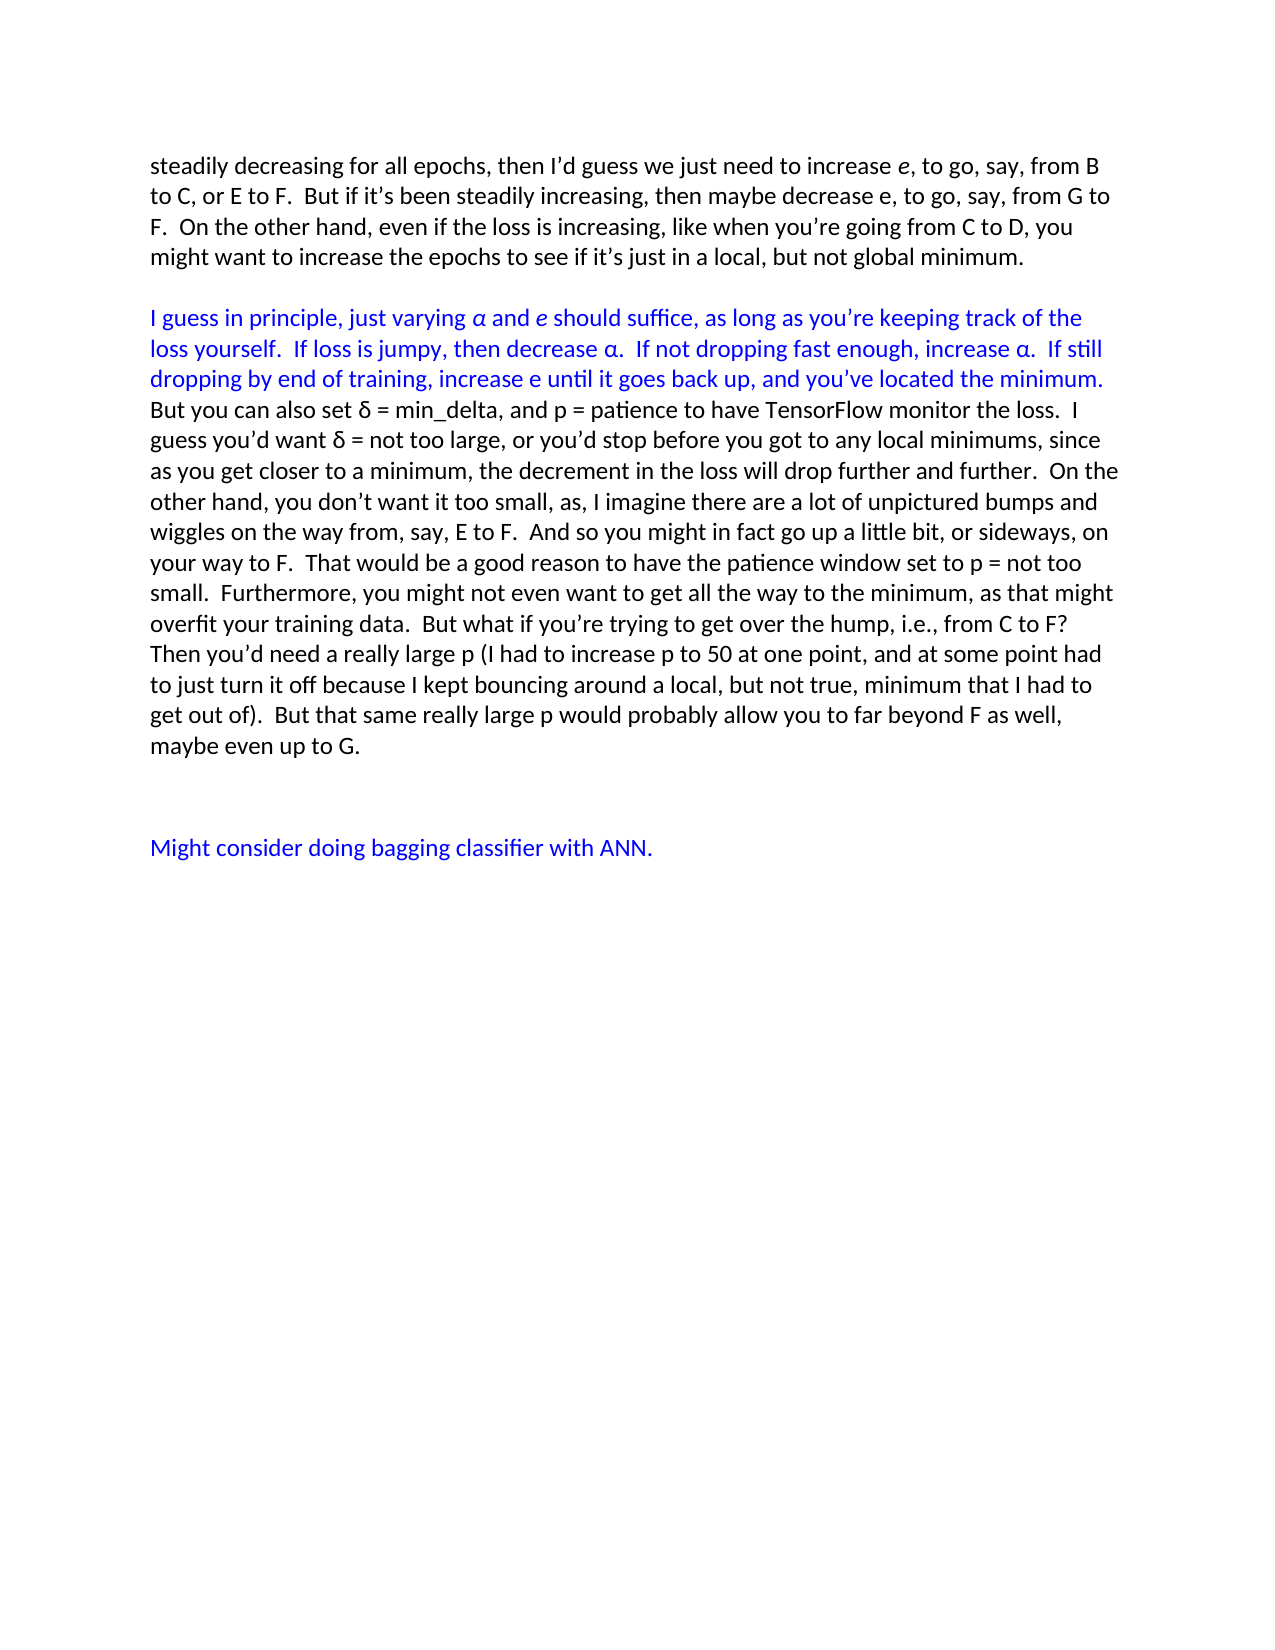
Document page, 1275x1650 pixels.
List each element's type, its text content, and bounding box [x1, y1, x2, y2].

text I guess in principle, just varying α and e should suffice, as long as you’re keeping track of the loss yourself. If loss is jumpy, then decrease α. If not dropping fast enough, increase α. If still dropping by end of training, increase e until it goes back up, and you’ve located the minimum. But you can also set δ = min_delta, and p = patience to have TensorFlow monitor the loss. I guess you’d want δ = not too large, or you’d stop before you got to any local minimums, since as you get closer to a minimum, the decrement in the loss will drop further and further. On the other hand, you don’t want it too small, as, I imagine there are a lot of unpictured bumps and wiggles on the way from, say, E to F. And so you might in fact go up a little bit, or sideways, on your way to F. That would be a good reason to have the patience window set to p = not too small. Furthermore, you might not even want to get all the way to the minimum, as that might overfit your training data. But what if you’re trying to get over the hump, i.e., from C to F? Then you’d need a really large p (I had to increase p to 50 at one point, and at some point had to just turn it off because I kept bouncing around a local, but not true, minimum that I had to get out of). But that same really large p would probably allow you to far beyond F as well, maybe even up to G. [150, 303, 1125, 760]
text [150, 150, 1125, 272]
text Might consider doing bagging classifier with ANN. [150, 832, 1125, 862]
